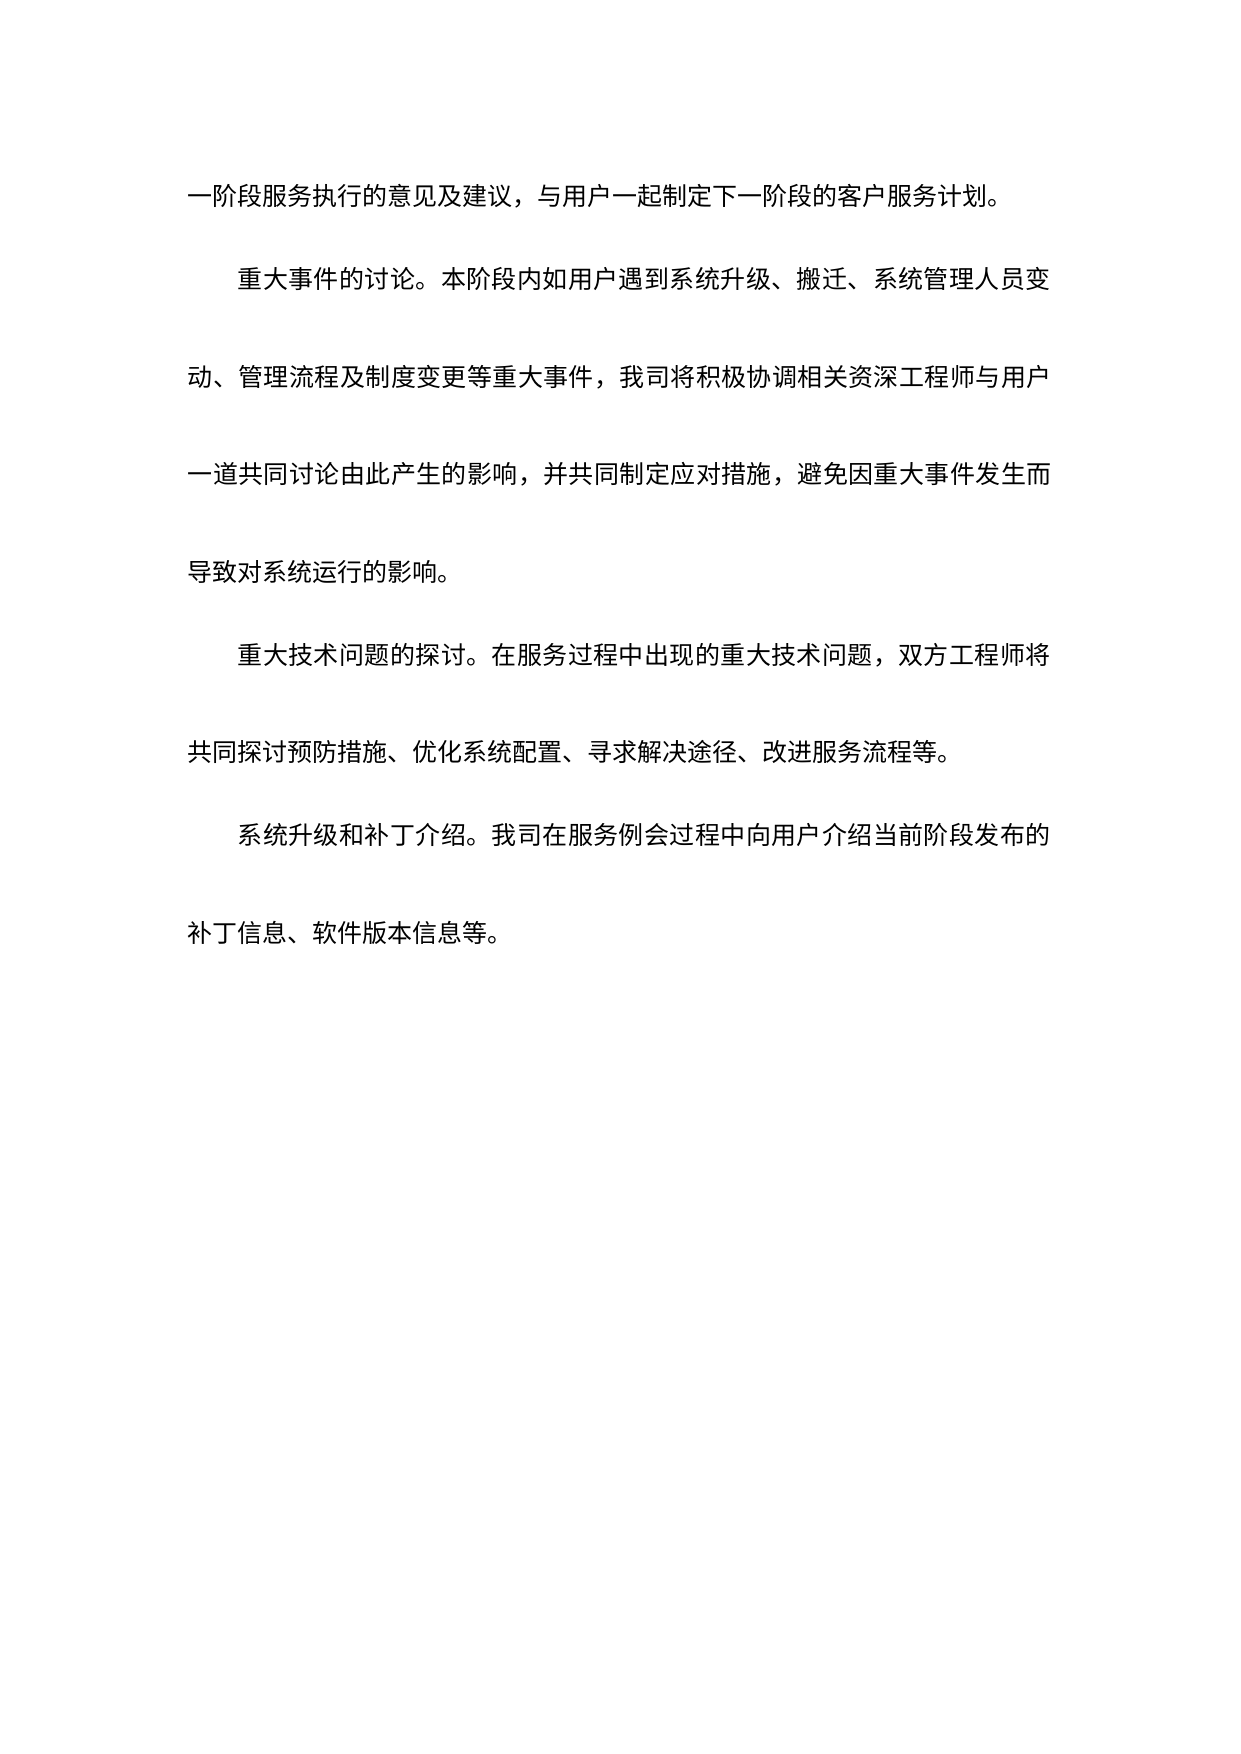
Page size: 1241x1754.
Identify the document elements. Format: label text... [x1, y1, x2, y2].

text 重大技术问题的探讨。在服务过程中出现的重大技术问题，双方工程师将共同探讨预防措施、优化系统配置、寻求解决途径、改进服务流程等。 [187, 621, 1053, 783]
text 系统升级和补丁介绍。我司在服务例会过程中向用户介绍当前阶段发布的补丁信息、软件版本信息等。 [187, 801, 1053, 964]
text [187, 162, 1053, 227]
text 重大事件的讨论。本阶段内如用户遇到系统升级、搬迁、系统管理人员变动、管理流程及制度变更等重大事件，我司将积极协调相关资深工程师与用户一道共同讨论由此产生的影响，并共同制定应对措施，避免因重大事件发生而导致对系统运行的影响。 [187, 245, 1053, 603]
